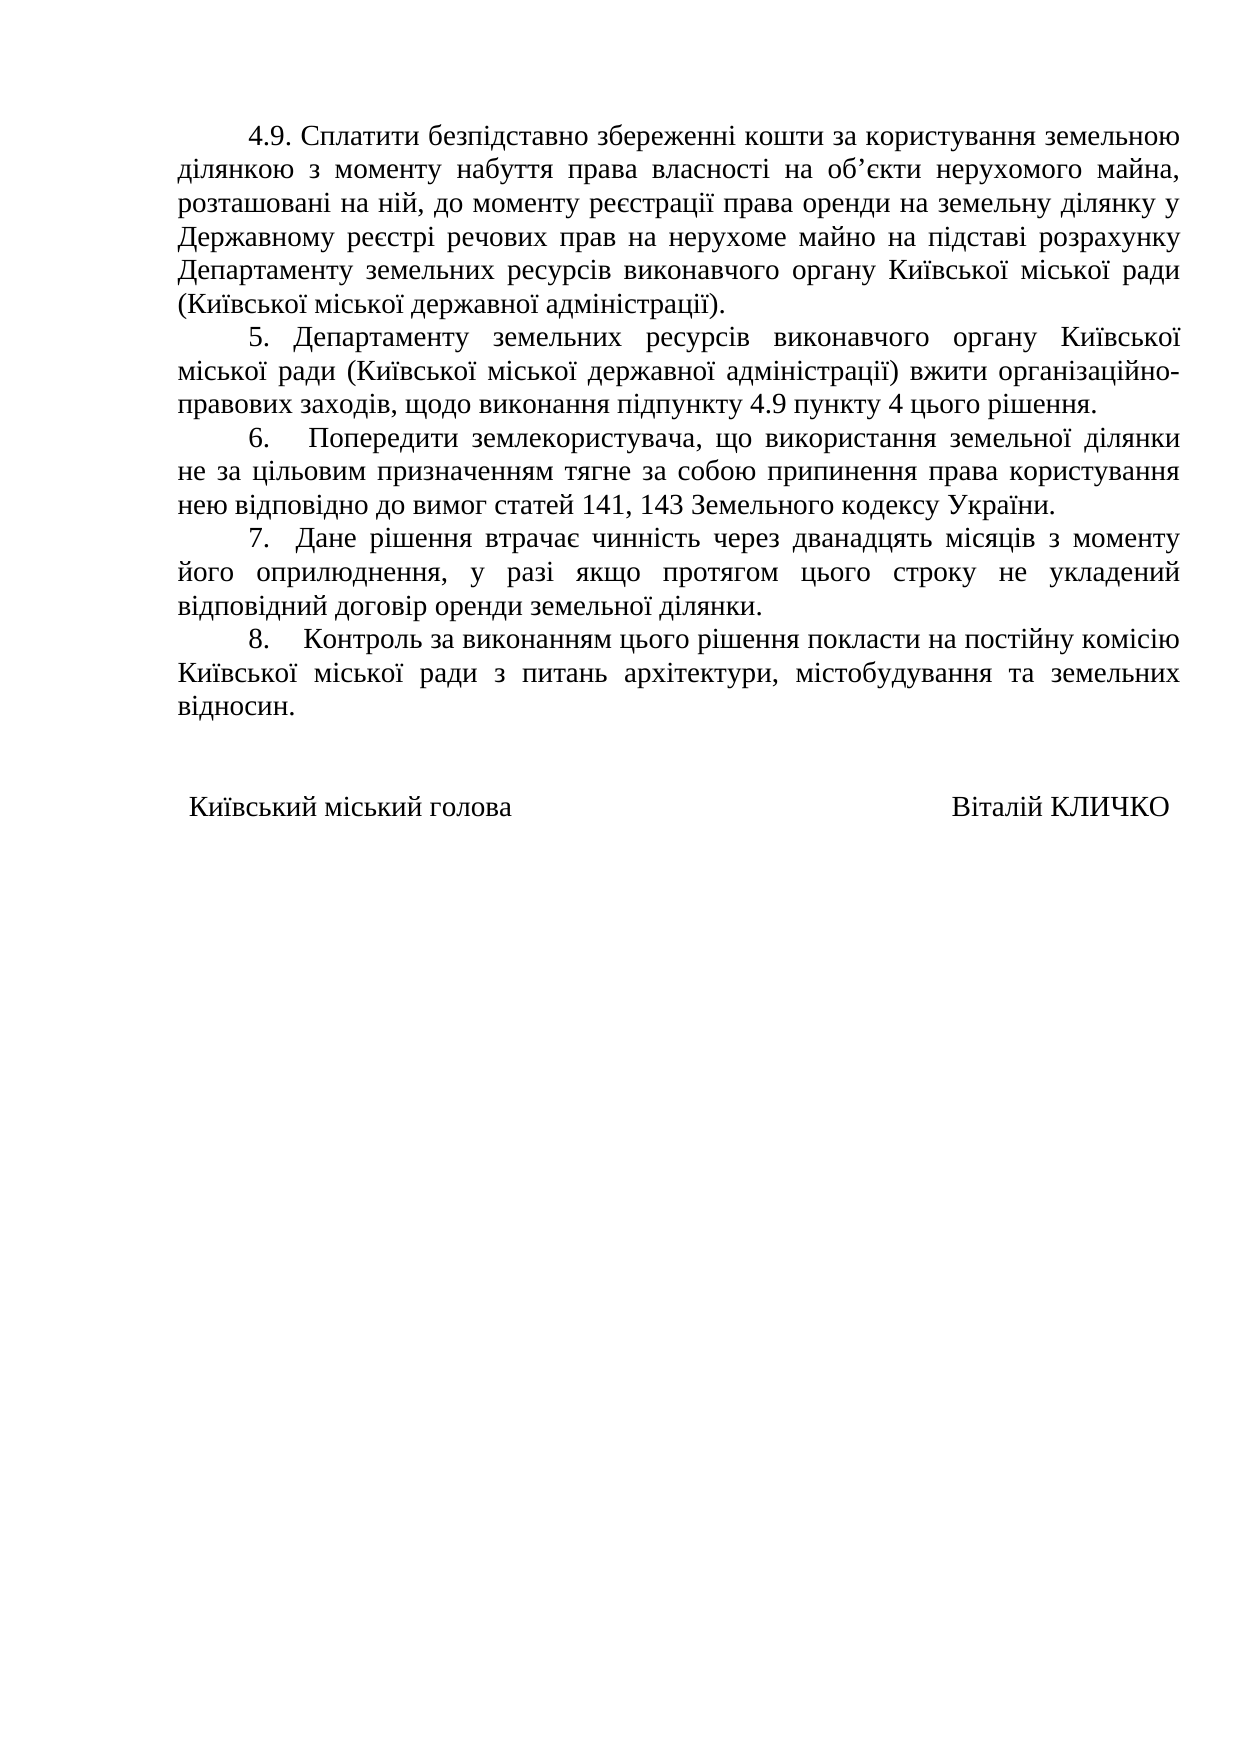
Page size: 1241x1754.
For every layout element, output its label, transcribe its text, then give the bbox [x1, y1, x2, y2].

table_header Віталій КЛИЧКО [679, 789, 1181, 822]
text 6. Попередити землекористувача, що використання земельної ділянки не за цільовим призначенням тягне за собою припинення права користування нею відповідно до вимог статей 141, 143 Земельного кодексу України. [177, 420, 1181, 521]
table_header Київський міський голова [177, 789, 679, 822]
text 7. Дане рішення втрачає чинність через дванадцять місяців з моменту його оприлюднення, у разі якщо протягом цього строку не укладений відповідний договір оренди земельної ділянки. [177, 521, 1181, 621]
text 5. Департаменту земельних ресурсів виконавчого органу Київської міської ради (Київської міської державної адміністрації) вжити організаційно-правових заходів, щодо виконання підпункту 4.9 пункту 4 цього рішення. [177, 319, 1181, 420]
text 4.9. Сплатити безпідставно збереженні кошти за користування земельною ділянкою з моменту набуття права власності на об’єкти нерухомого майна, розташовані на ній, до моменту реєстрації права оренди на земельну ділянку у Державному реєстрі речових прав на нерухоме майно на підставі розрахунку Департаменту земельних ресурсів виконавчого органу Київської міської ради (Київської міської державної адміністрації). [177, 118, 1181, 319]
text 8. Контроль за виконанням цього рішення покласти на постійну комісію Київської міської ради з питань архітектури, містобудування та земельних відносин. [177, 621, 1181, 722]
